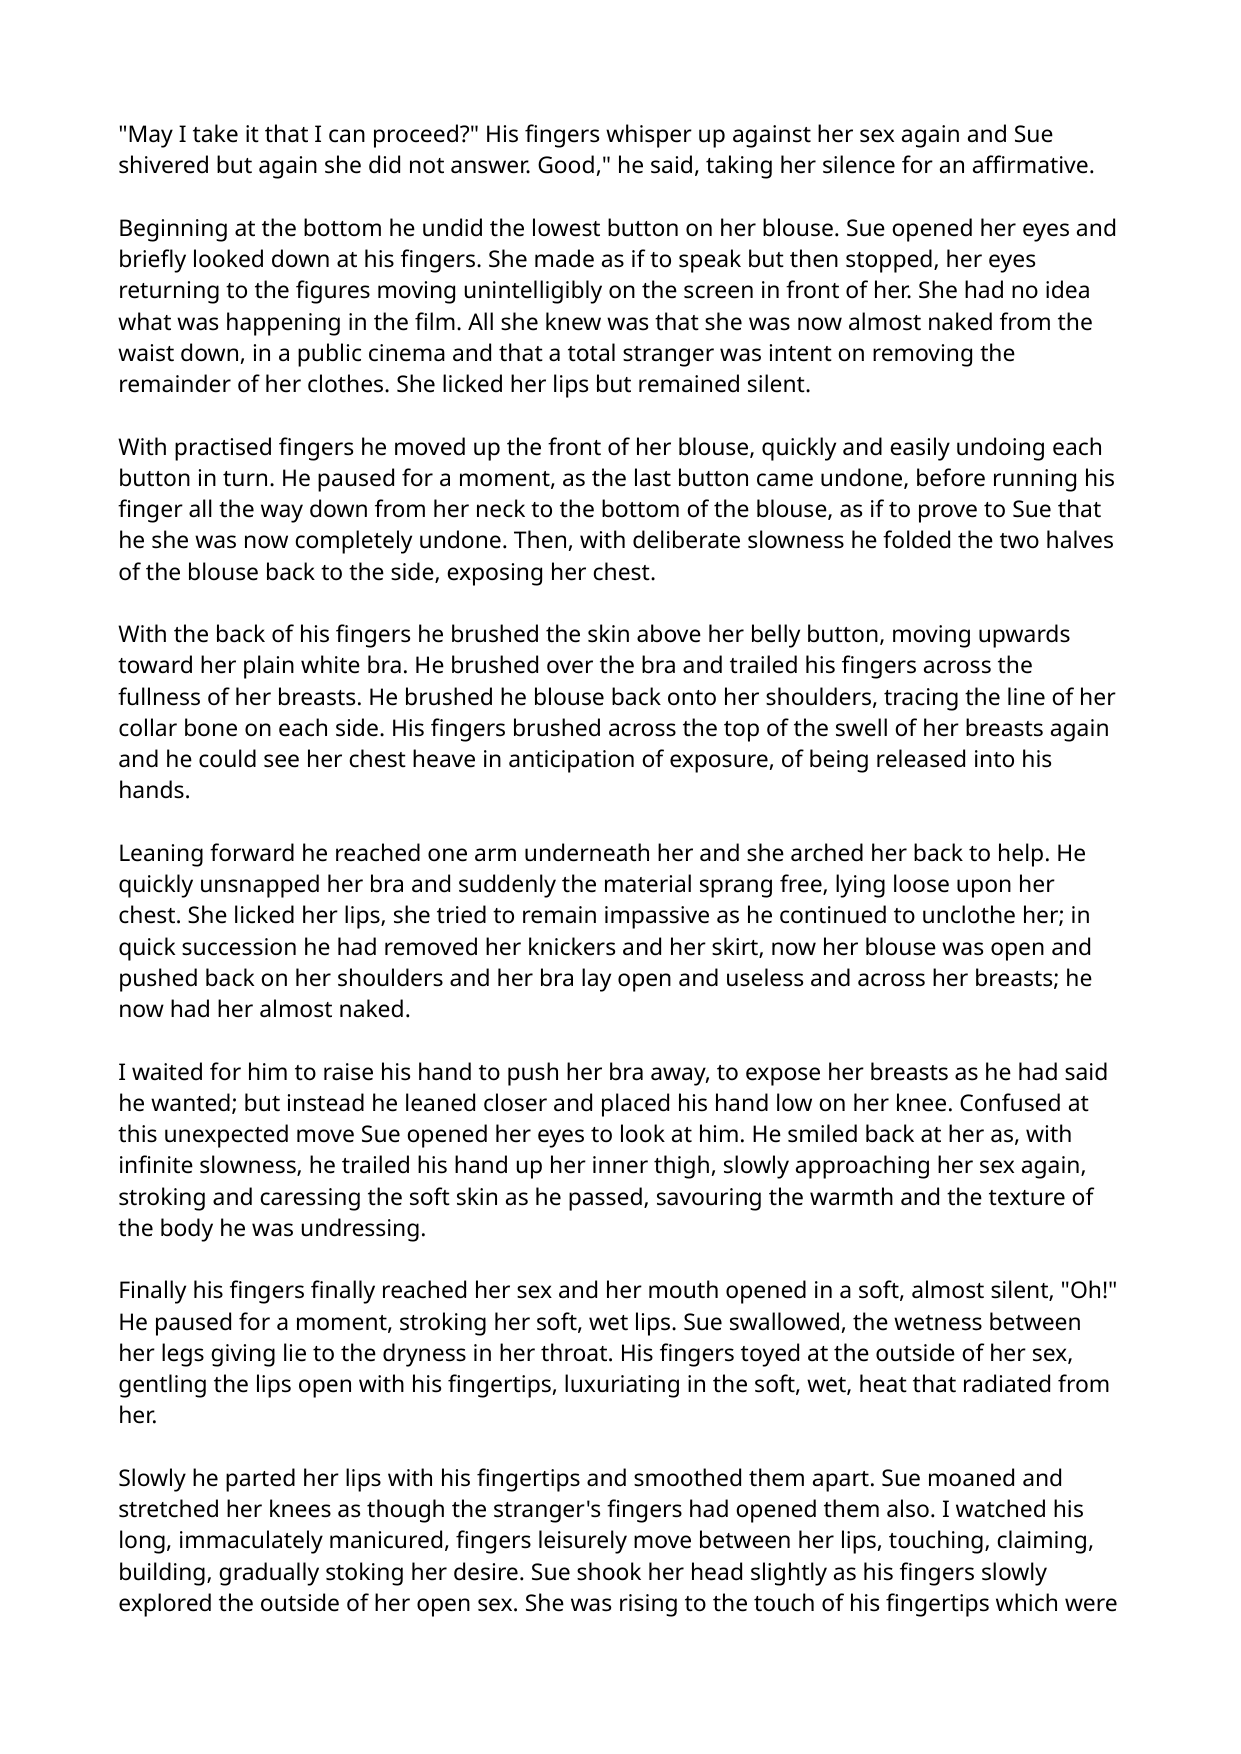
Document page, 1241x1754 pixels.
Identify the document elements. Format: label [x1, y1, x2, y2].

text [118, 118, 1122, 1618]
